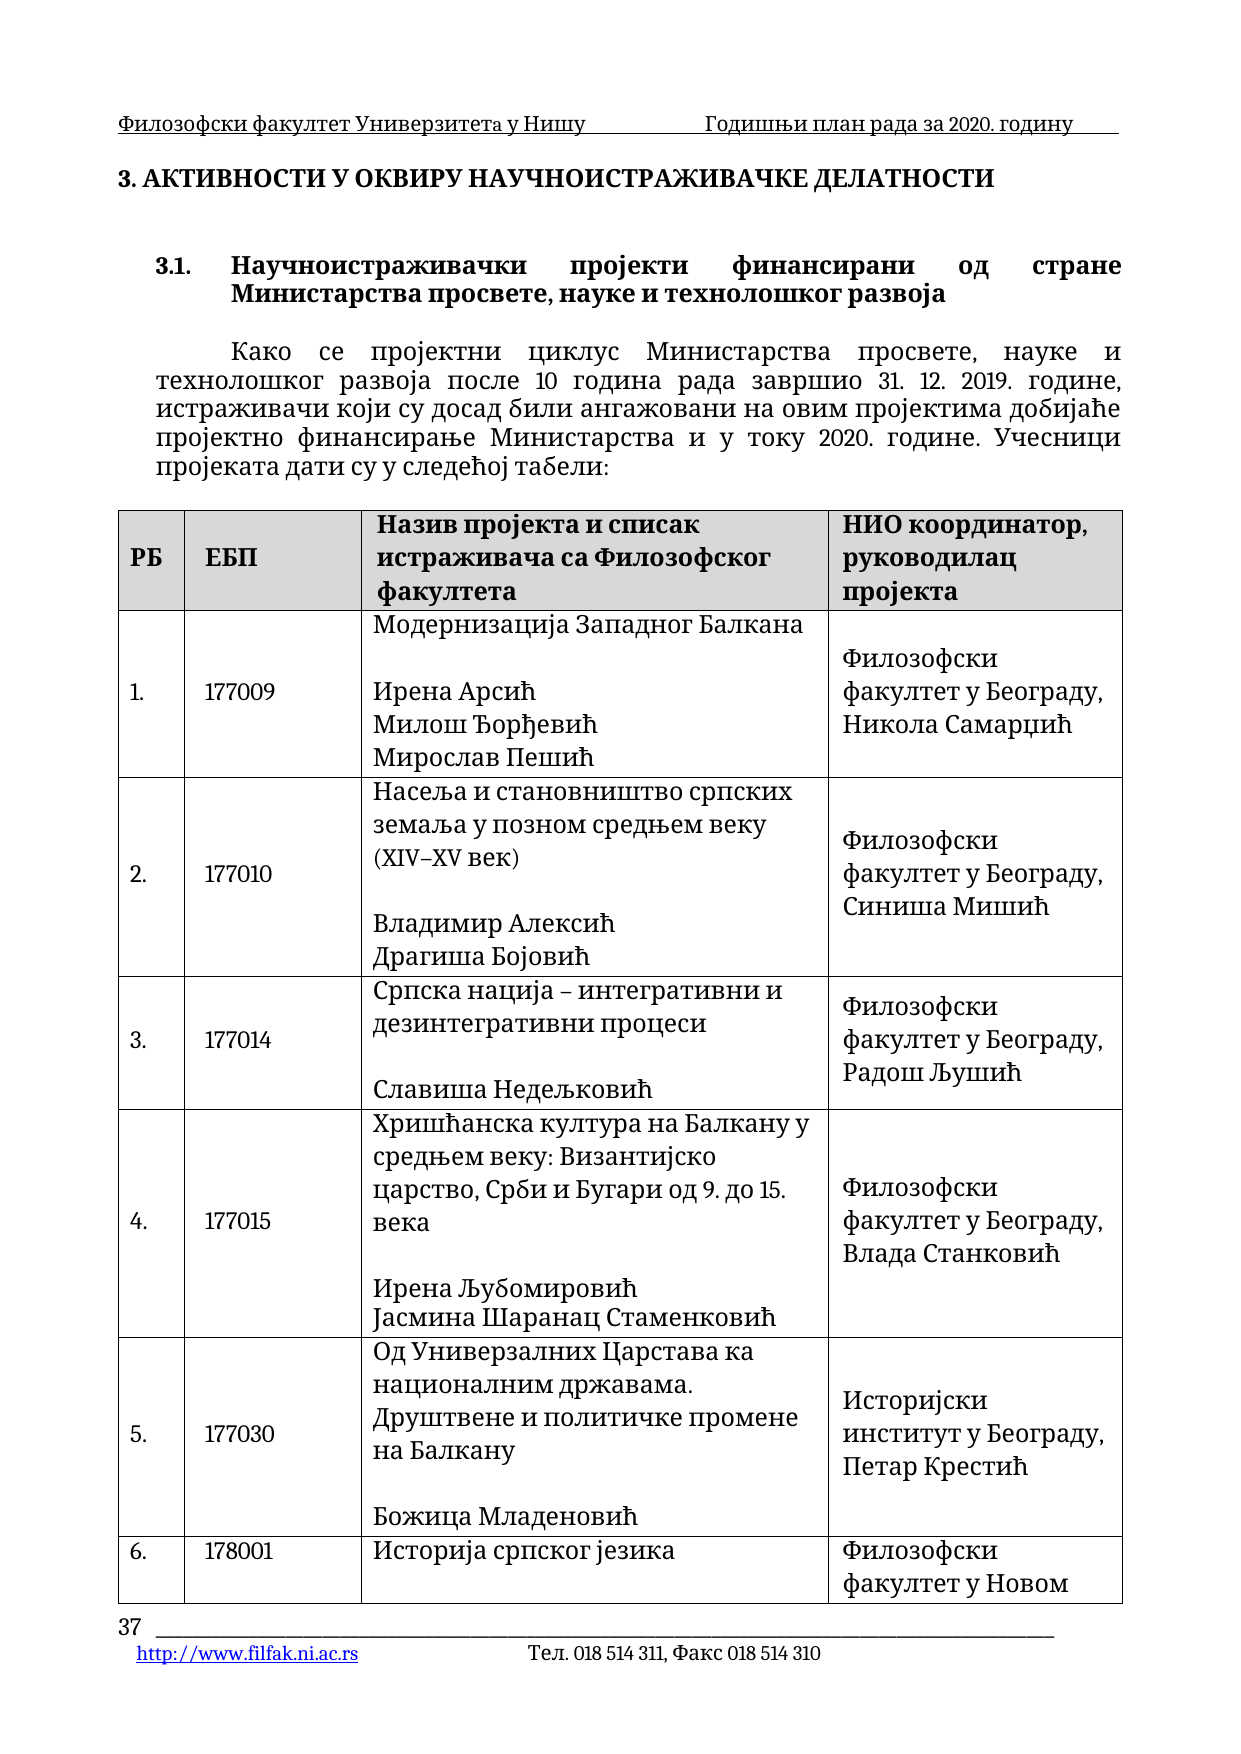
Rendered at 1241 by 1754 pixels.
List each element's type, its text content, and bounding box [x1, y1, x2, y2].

table_cell Филозофски факултет у Београду, Радош Љушић [829, 977, 1122, 1109]
table_cell Српска нација – интегративни и дезинтегративни процеси Славиша Недељковић [362, 977, 828, 1109]
table_cell 177010 [185, 778, 361, 976]
table_cell 177014 [185, 977, 361, 1109]
table_cell 177009 [185, 611, 361, 777]
table_header НИО координатор, руководилац пројекта [829, 511, 1122, 610]
table_cell 6. [119, 1537, 184, 1603]
table_cell Филозофски факултет у Београду, Влада Станковић [829, 1110, 1122, 1337]
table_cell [362, 1537, 828, 1603]
table_cell Филозофски факултет у Београду, Никола Самарџић [829, 611, 1122, 777]
table_cell 4. [119, 1110, 184, 1337]
table_cell 1. [119, 611, 184, 777]
table_header РБ [119, 511, 184, 610]
table_cell 178001 [185, 1537, 361, 1603]
text Како се пројектни циклус Министарства просвете, науке и технолошког развоја после 10 година рада завршио 31. 12. 2019. године, истраживачи који су досад били ангажовани на овим пројектима добијаће пројектно финансирање Министарства и у току 2020. године. Учесници пројеката дати су у следећој табели: [156, 338, 1122, 482]
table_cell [829, 1537, 1122, 1603]
table_cell 177015 [185, 1110, 361, 1337]
table_header Назив пројекта и списак истраживача са Филозофског факултета [362, 511, 828, 610]
table_cell 5. [119, 1338, 184, 1536]
table_cell 177030 [185, 1338, 361, 1536]
table_cell Хришћанска култура на Балкану у средњем веку: Византијско царство, Срби и Бугари од 9. до 15. века Ирена Љубомировић Јасмина Шаранац Стаменковић [362, 1110, 828, 1337]
table_cell 2. [119, 778, 184, 976]
table_header ЕБП [185, 511, 361, 610]
text 3. АКТИВНОСТИ У ОКВИРУ НАУЧНОИСТРАЖИВАЧКЕ ДЕЛАТНОСТИ [118, 165, 1122, 194]
table_cell 3. [119, 977, 184, 1109]
table_cell Од Универзалних Царстава ка националним државама. Друштвене и политичке промене на Балкану Божица Младеновић [362, 1338, 828, 1536]
table_cell Филозофски факултет у Београду, Синиша Мишић [829, 778, 1122, 976]
table_cell Насеља и становништво српских земаља у позном средњем веку (XIV–XV век) Владимир Алексић Драгиша Бојовић [362, 778, 828, 976]
table_cell Историјски институт у Београду, Петар Крестић [829, 1338, 1122, 1536]
list Научноистраживачки пројекти финансирани од стране Министарства просвете, науке и технолошког развоја [156, 252, 1122, 309]
table_cell Модернизација Западног Балкана Ирена Арсић Милош Ђорђевић Мирослав Пешић [362, 611, 828, 777]
